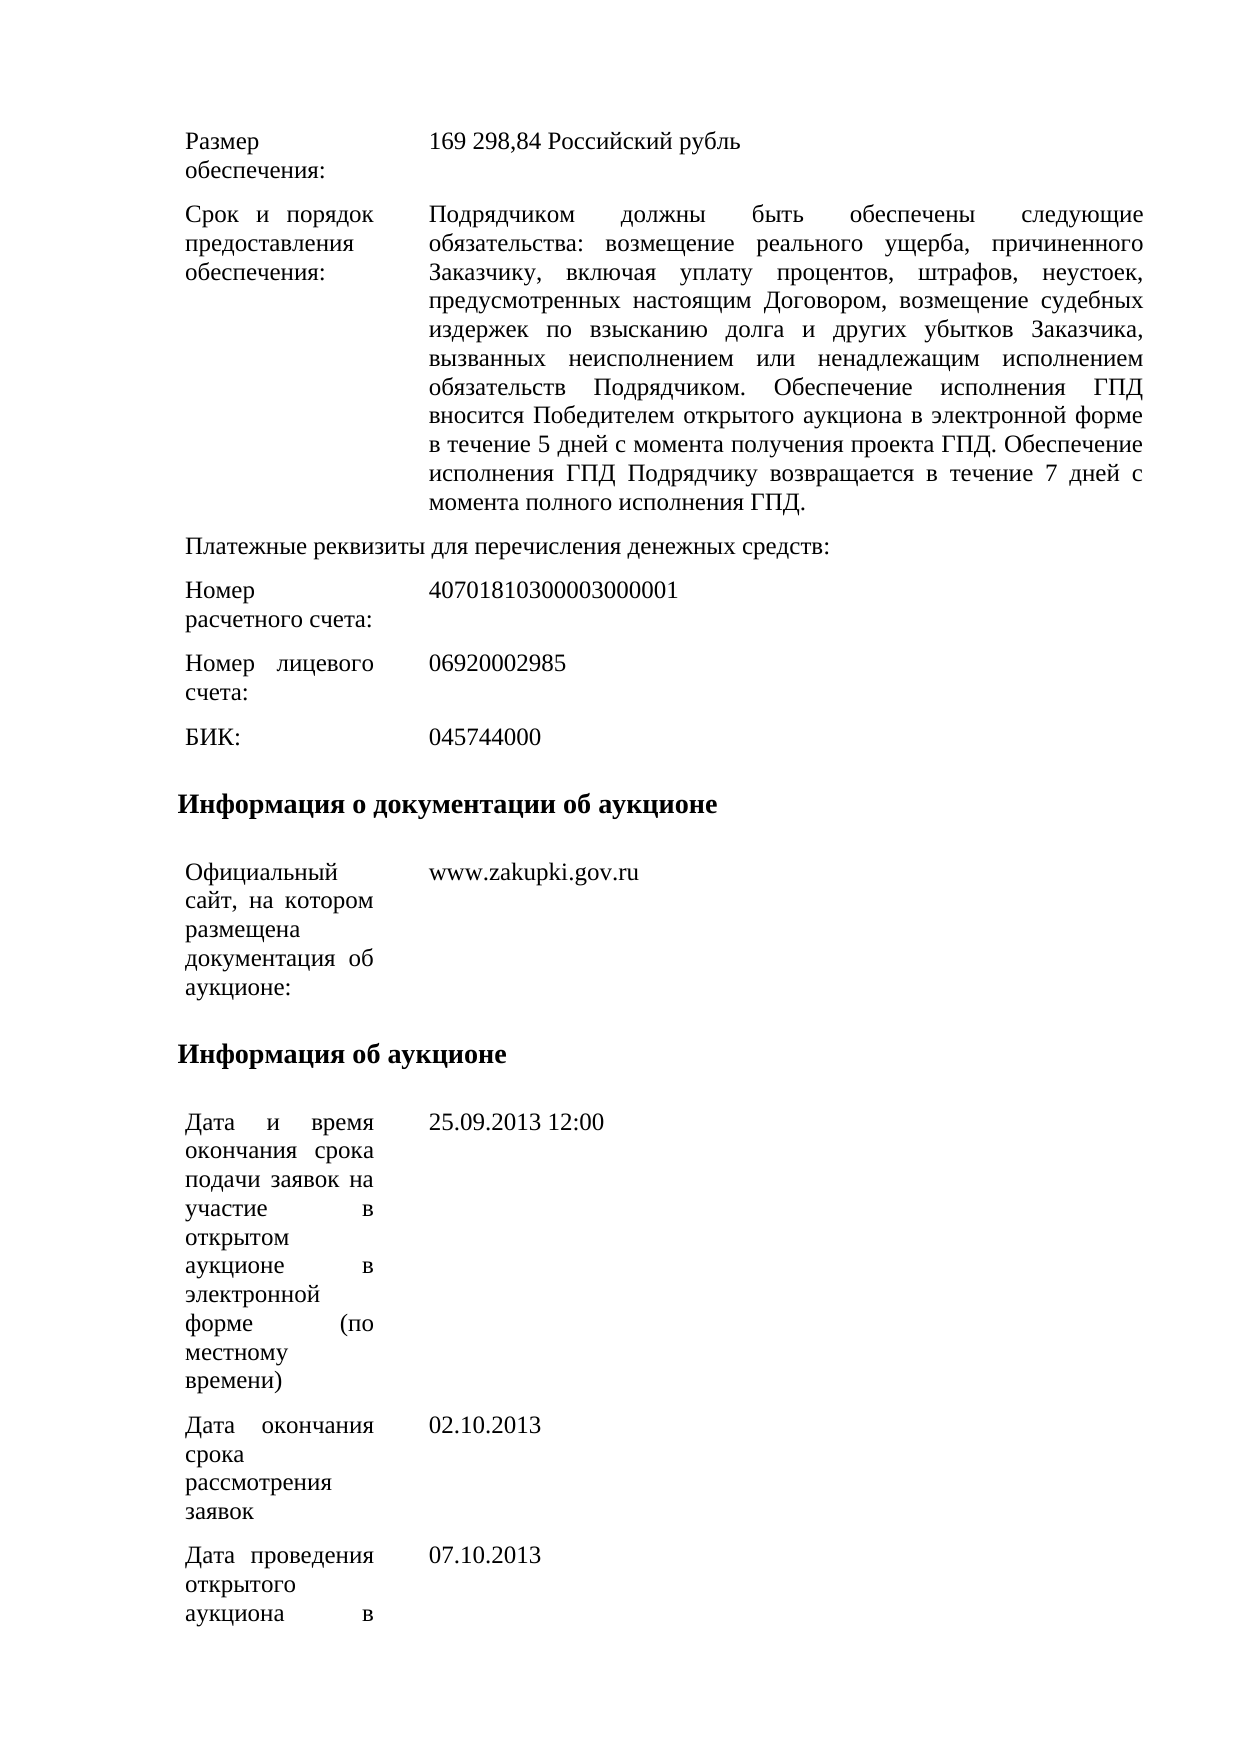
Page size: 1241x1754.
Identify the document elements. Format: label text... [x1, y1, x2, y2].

table_cell 40701810300003000001 [421, 568, 1152, 641]
table_header 25.09.2013 12:00 [421, 1099, 1152, 1402]
table_cell 07.10.2013 [421, 1533, 1152, 1634]
table_cell 045744000 [421, 714, 1152, 758]
text Информация о документации об аукционе [177, 787, 1152, 820]
table_cell Подрядчиком должны быть обеспечены следующие обязательства: возмещение реального ущерба, причиненного Заказчику, включая уплату процентов, штрафов, неустоек, предусмотренных настоящим Договором, возмещение судебных издержек по взысканию долга и других убытков Заказчика, вызванных неисполнением или ненадлежащим исполнением обязательств Подрядчиком. Обеспечение исполнения ГПД вносится Победителем открытого аукциона в электронной форме в течение 5 дней с момента получения проекта ГПД. Обеспечение исполнения ГПД Подрядчику возвращается в течение 7 дней с момента полного исполнения ГПД. [421, 191, 1152, 523]
table_header www.zakupki.gov.ru [421, 849, 1152, 1008]
table_cell Срок и порядок предоставления обеспечения: [177, 191, 421, 523]
table_header 169 298,84 Российский рубль [421, 118, 1152, 191]
table_header Официальный сайт, на котором размещена документация об аукционе: [177, 849, 421, 1008]
table_cell Номер расчетного счета: [177, 568, 421, 641]
text Информация об аукционе [177, 1037, 1152, 1070]
table_header Дата и время окончания срока подачи заявок на участие в открытом аукционе в электронной форме (по местному времени) [177, 1099, 421, 1402]
table_header Размер обеспечения: [177, 118, 421, 191]
table_cell Дата окончания срока рассмотрения заявок [177, 1402, 421, 1533]
table_cell 02.10.2013 [421, 1402, 1152, 1533]
table_cell Платежные реквизиты для перечисления денежных средств: [177, 523, 1152, 567]
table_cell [177, 1533, 421, 1634]
table_cell Номер лицевого счета: [177, 641, 421, 714]
table_cell БИК: [177, 714, 421, 758]
table_cell 06920002985 [421, 641, 1152, 714]
